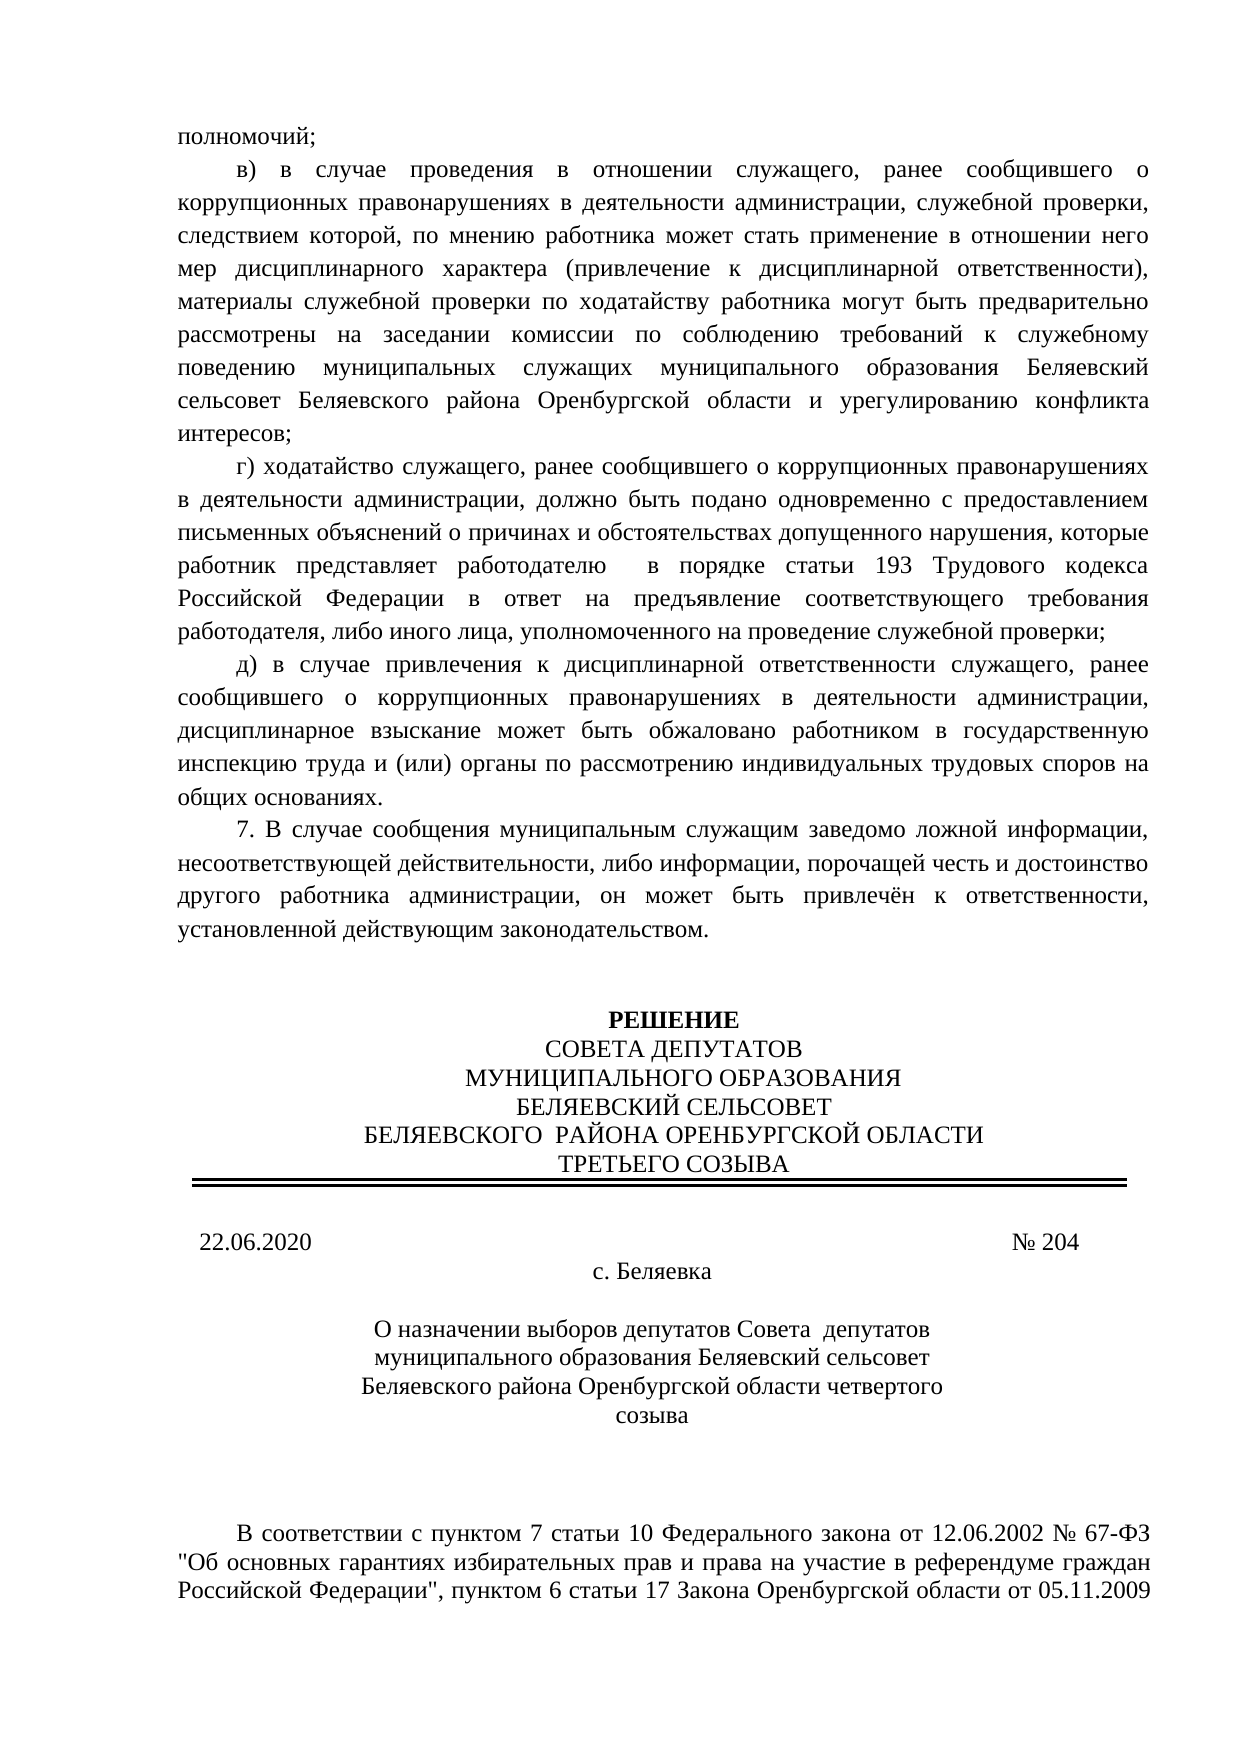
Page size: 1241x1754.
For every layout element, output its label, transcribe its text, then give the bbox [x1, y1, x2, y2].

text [177, 1518, 1152, 1604]
text д) в случае привлечения к дисциплинарной ответственности служащего, ранее сообщившего о коррупционных правонарушениях в деятельности администрации, дисциплинарное взыскание может быть обжаловано работником в государственную инспекцию труда и (или) органы по рассмотрению индивидуальных трудовых споров на общих основаниях. [177, 646, 1149, 812]
table_header с. Беляевка [177, 1005, 1127, 1518]
text 7. В случае сообщения муниципальным служащим заведомо ложной информации, несоответствующей действительности, либо информации, порочащей честь и достоинство другого работника администрации, он может быть привлечён к ответственности, установленной действующим законодательством. [177, 812, 1149, 944]
text в) в случае проведения в отношении служащего, ранее сообщившего о коррупционных правонарушениях в деятельности администрации, служебной проверки, следствием которой, по мнению работника может стать применение в отношении него мер дисциплинарного характера (привлечение к дисциплинарной ответственности), материалы служебной проверки по ходатайству работника могут быть предварительно рассмотрены на заседании комиссии по соблюдению требований к служебному поведению муниципальных служащих муниципального образования Беляевский сельсовет Беляевского района Оренбургской области и урегулированию конфликта интересов; [177, 151, 1149, 448]
text г) ходатайство служащего, ранее сообщившего о коррупционных правонарушениях в деятельности администрации, должно быть подано одновременно с предоставлением письменных объяснений о причинах и обстоятельствах допущенного нарушения, которые работник представляет работодателю в порядке статьи 193 Трудового кодекса Российской Федерации в ответ на предъявление соответствующего требования работодателя, либо иного лица, уполномоченного на проведение служебной проверки; [177, 448, 1149, 646]
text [177, 118, 1149, 151]
